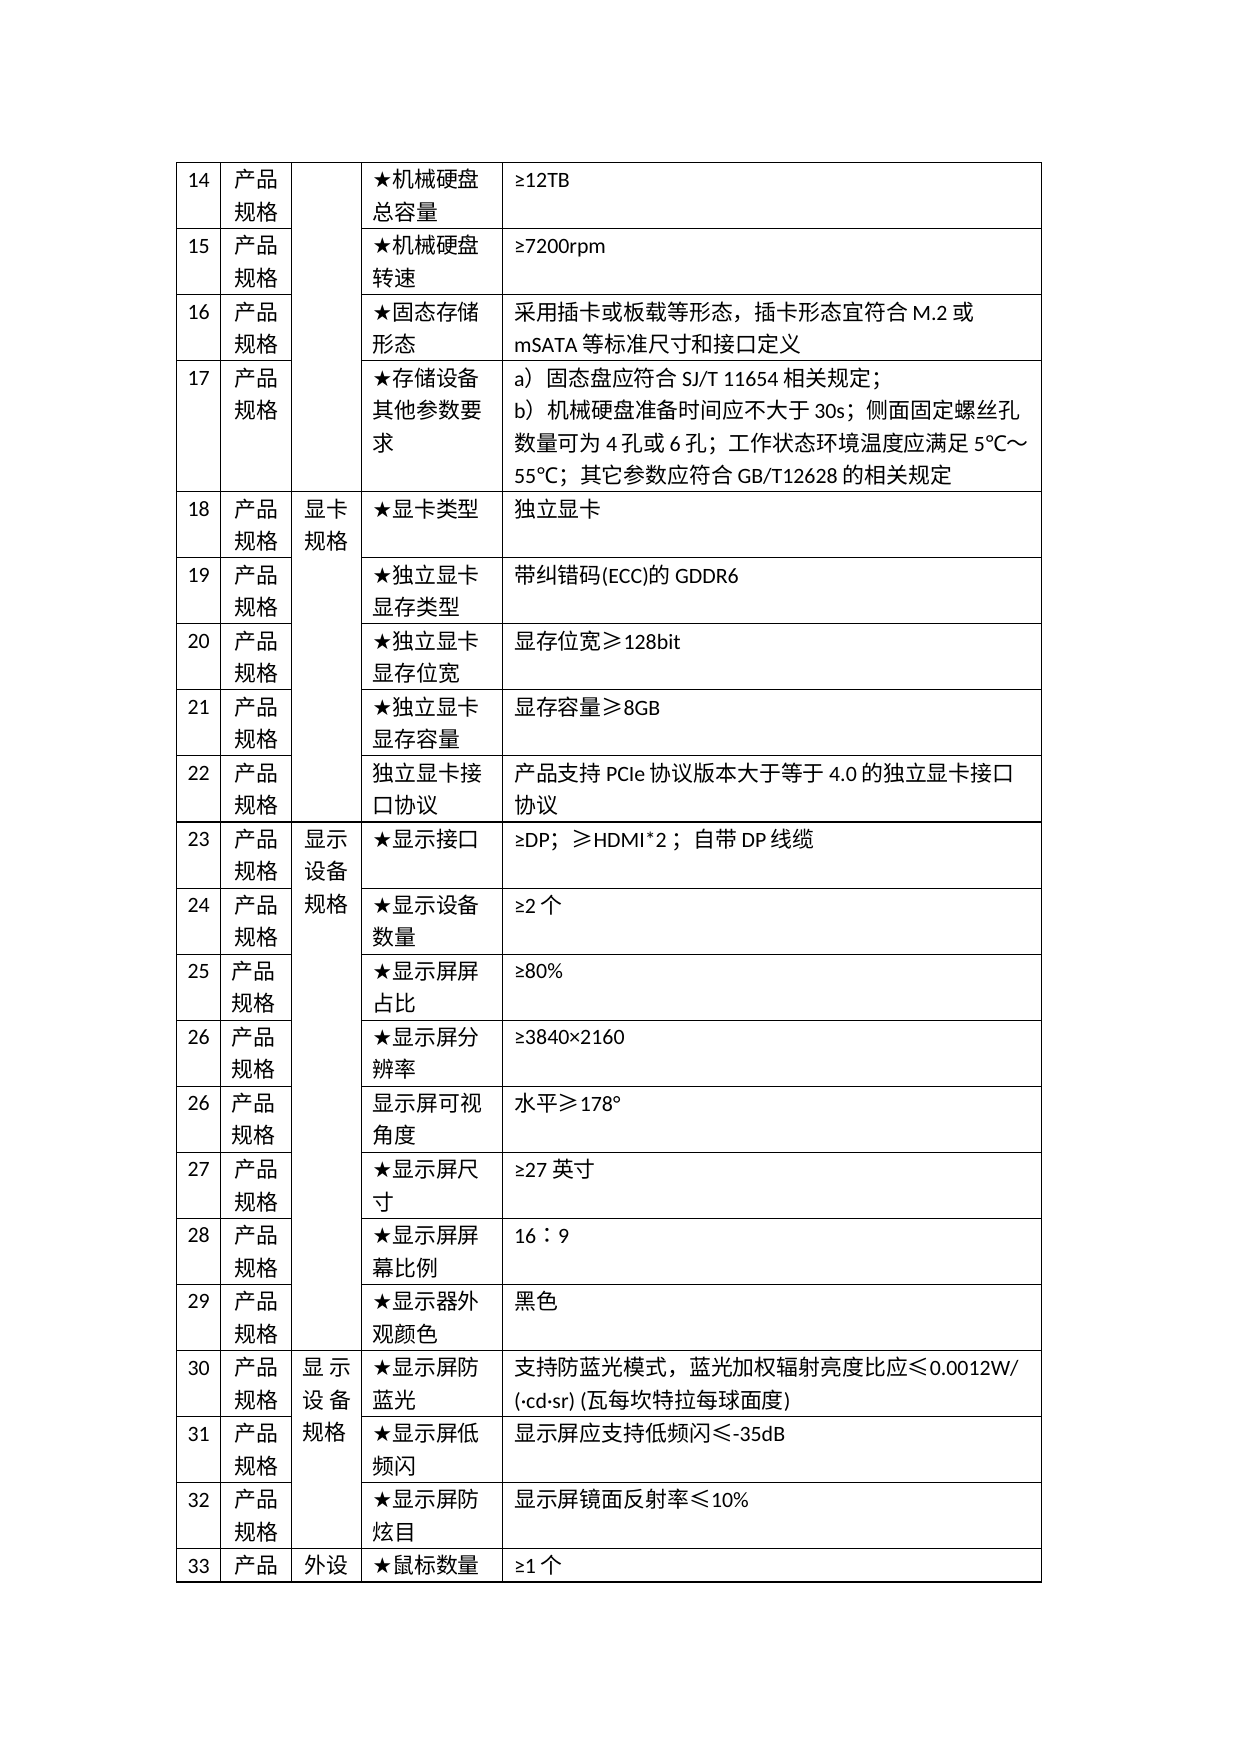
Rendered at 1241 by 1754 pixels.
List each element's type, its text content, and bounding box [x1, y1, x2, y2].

table_cell 33 [177, 1549, 220, 1581]
table_cell 21 [177, 690, 220, 755]
table_cell 显存位宽≥128bit [503, 624, 1041, 689]
table_cell 显存容量≥8GB [503, 690, 1041, 755]
table_cell 产品支持PCIe协议版本大于等于4.0的独立显卡接口协议 [503, 756, 1041, 821]
table_cell ≥3840×2160 [503, 1021, 1041, 1086]
table_cell ★显示屏屏占比 [362, 955, 502, 1019]
table_cell 产品规格 [221, 361, 291, 491]
table_cell ★显示接口 [362, 823, 502, 887]
table_cell ★独立显卡显存容量 [362, 690, 502, 755]
table_cell 17 [177, 361, 220, 491]
table_cell 外设规格 [292, 1549, 361, 1581]
table_cell ★显示设备数量 [362, 889, 502, 953]
table_cell 产品规格 [221, 1087, 291, 1152]
table_cell 显示屏可视角度 [362, 1087, 502, 1152]
table_cell 25 [177, 955, 220, 1019]
table_cell ★显示屏尺寸 [362, 1153, 502, 1218]
table_cell 31 [177, 1417, 220, 1482]
table_cell 29 [177, 1285, 220, 1350]
table_cell 带纠错码(ECC)的GDDR6 [503, 558, 1041, 623]
table_cell 16：9 [503, 1219, 1041, 1284]
table_cell ★机械硬盘总容量 [362, 163, 502, 228]
table_cell 24 [177, 889, 220, 953]
table_cell 独立显卡 [503, 492, 1041, 557]
table_cell ★显示屏防炫目 [362, 1483, 502, 1548]
table_cell ★独立显卡显存位宽 [362, 624, 502, 689]
table_cell 产品规格 [221, 1285, 291, 1350]
table_cell 28 [177, 1219, 220, 1284]
table_cell 26 [177, 1021, 220, 1086]
table_cell ★显示屏防蓝光 [362, 1351, 502, 1416]
table_cell ★显示屏屏幕比例 [362, 1219, 502, 1284]
table_cell 独立显卡接口协议 [362, 756, 502, 821]
table_cell ≥27 英寸 [503, 1153, 1041, 1218]
table_cell 18 [177, 492, 220, 557]
table_cell 32 [177, 1483, 220, 1548]
table_cell 产品规格 [221, 690, 291, 755]
table_cell 产品规格 [221, 889, 291, 953]
table_cell 19 [177, 558, 220, 623]
table_cell 产品规格 [221, 756, 291, 821]
table_cell ★显示屏低频闪 [362, 1417, 502, 1482]
table_cell 产品规格 [221, 1417, 291, 1482]
table_cell 显示屏镜面反射率≤10% [503, 1483, 1041, 1548]
table_cell ★显示屏分辨率 [362, 1021, 502, 1086]
table_cell 产品规格 [221, 955, 291, 1019]
table_cell 产品规格 [221, 1549, 291, 1581]
table_cell 20 [177, 624, 220, 689]
table_cell 产品规格 [221, 558, 291, 623]
table_cell ≥1个 [503, 1549, 1041, 1581]
table_cell 23 [177, 823, 220, 887]
table_cell 显卡规格 [292, 492, 361, 821]
table_cell 产品规格 [221, 163, 291, 228]
table_cell 产品规格 [221, 823, 291, 887]
table_cell 支持防蓝光模式，蓝光加权辐射亮度比应≤0.0012W/(·cd·sr) (瓦每坎特拉每球面度) [503, 1351, 1041, 1416]
table_cell 产品规格 [221, 1351, 291, 1416]
table_cell ≥DP；≥HDMI*2 ；自带DP线缆 [503, 823, 1041, 887]
table_cell ≥7200rpm [503, 229, 1041, 294]
table_cell ★独立显卡显存类型 [362, 558, 502, 623]
table_cell 显示设备规格 [292, 823, 361, 1350]
table_cell 产品规格 [221, 1219, 291, 1284]
table_cell 水平≥178° [503, 1087, 1041, 1152]
table_cell 15 [177, 229, 220, 294]
table_cell 16 [177, 295, 220, 360]
table_cell ★固态存储形态 [362, 295, 502, 360]
table_cell 采用插卡或板载等形态，插卡形态宜符合M.2 或mSATA 等标准尺寸和接口定义 [503, 295, 1041, 360]
table_cell 26 [177, 1087, 220, 1152]
table_cell 黑色 [503, 1285, 1041, 1350]
table_cell ≥12TB [503, 163, 1041, 228]
table_cell ≥80% [503, 955, 1041, 1019]
table_cell ★显示器外观颜色 [362, 1285, 502, 1350]
table_cell 产品规格 [221, 1021, 291, 1086]
table_cell 14 [177, 163, 220, 228]
table_cell 30 [177, 1351, 220, 1416]
table_cell 显示屏应支持低频闪≤-35dB [503, 1417, 1041, 1482]
table_cell 产品规格 [221, 1483, 291, 1548]
table_cell 22 [177, 756, 220, 821]
table_cell 产品规格 [221, 624, 291, 689]
table_cell 显示设备规格 [292, 1351, 361, 1548]
table_cell ≥2个 [503, 889, 1041, 953]
table_cell 27 [177, 1153, 220, 1218]
table_cell 产品规格 [221, 1153, 291, 1218]
table_cell 产品规格 [221, 492, 291, 557]
table_cell ★显卡类型 [362, 492, 502, 557]
table_cell 产品规格 [221, 295, 291, 360]
table_cell 产品规格 [221, 229, 291, 294]
table_cell ★存储设备其他参数要求 [362, 361, 502, 491]
table_cell a）固态盘应符合SJ/T 11654 相关规定； b）机械硬盘准备时间应不大于30s；侧面固定螺丝孔数量可为4孔或6孔；工作状态环境温度应满足5℃～55℃；其它参数应符合GB/T12628 的相关规定 [503, 361, 1041, 491]
table_cell ★鼠标数量 [362, 1549, 502, 1581]
table_cell ★机械硬盘转速 [362, 229, 502, 294]
